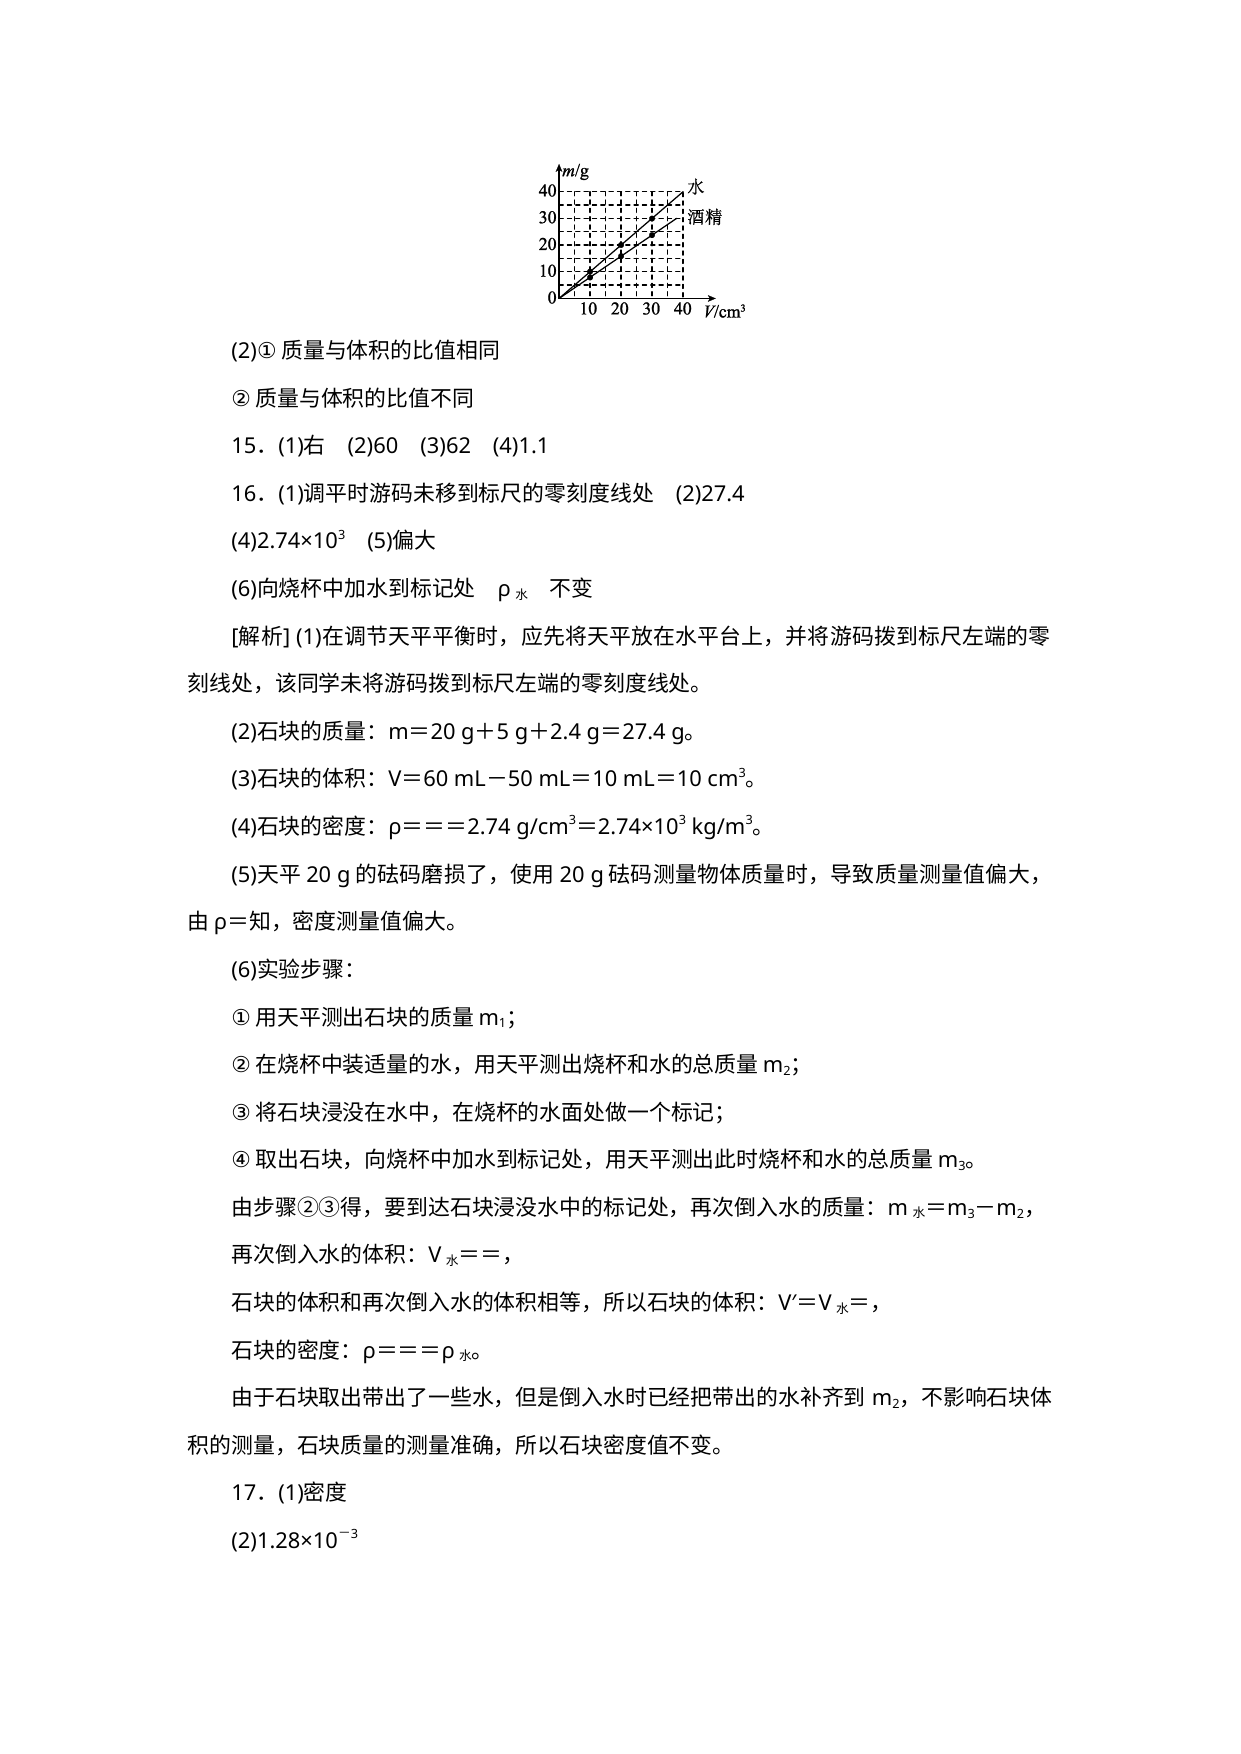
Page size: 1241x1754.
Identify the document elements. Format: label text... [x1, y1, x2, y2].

text 由步骤②③得，要到达石块浸没水中的标记处，再次倒入水的质量：m水＝m3－m2， [187, 1190, 1053, 1222]
text ①用天平测出石块的质量m1； [187, 999, 1053, 1031]
text [解析] (1)在调节天平平衡时，应先将天平放在水平台上，并将游码拨到标尺左端的零刻线处，该同学未将游码拨到标尺左端的零刻度线处。 [187, 619, 1053, 698]
text (4)石块的密度：ρ＝＝＝2.74 g/cm3＝2.74×103 kg/m3。 [187, 809, 1053, 841]
text (6)实验步骤： [187, 952, 1053, 984]
text 石块的密度：ρ＝＝＝ρ水。 [187, 1333, 1053, 1364]
text (5)天平20 g的砝码磨损了，使用20 g砝码测量物体质量时，导致质量测量值偏大，由ρ＝知，密度测量值偏大。 [187, 857, 1053, 936]
text 17．(1)密度 [187, 1475, 1053, 1507]
text (4)2.74×103 (5)偏大 [187, 523, 1053, 555]
text ②在烧杯中装适量的水，用天平测出烧杯和水的总质量m2； [187, 1047, 1053, 1079]
text ④取出石块，向烧杯中加水到标记处，用天平测出此时烧杯和水的总质量m3。 [187, 1142, 1053, 1174]
text 15．(1)右 (2)60 (3)62 (4)1.1 [187, 428, 1053, 460]
text (2)石块的质量：m＝20 g＋5 g＋2.4 g＝27.4 g。 [187, 714, 1053, 746]
text (6)向烧杯中加水到标记处 ρ水 不变 [187, 571, 1053, 603]
text ②质量与体积的比值不同 [187, 381, 1053, 412]
text 再次倒入水的体积：V水＝＝， [187, 1237, 1053, 1269]
text (2)1.28×10－3 [187, 1523, 1053, 1555]
text 石块的体积和再次倒入水的体积相等，所以石块的体积：V′＝V水＝， [187, 1285, 1053, 1317]
text ③将石块浸没在水中，在烧杯的水面处做一个标记； [187, 1095, 1053, 1126]
text 由于石块取出带出了一些水，但是倒入水时已经把带出的水补齐到m2，不影响石块体积的测量，石块质量的测量准确，所以石块密度值不变。 [187, 1380, 1053, 1459]
text (3)石块的体积：V＝60 mL－50 mL＝10 mL＝10 cm3。 [187, 761, 1053, 793]
text 16．(1)调平时游码未移到标尺的零刻度线处 (2)27.4 [187, 476, 1053, 508]
text (2)①质量与体积的比值相同 [187, 333, 1053, 365]
